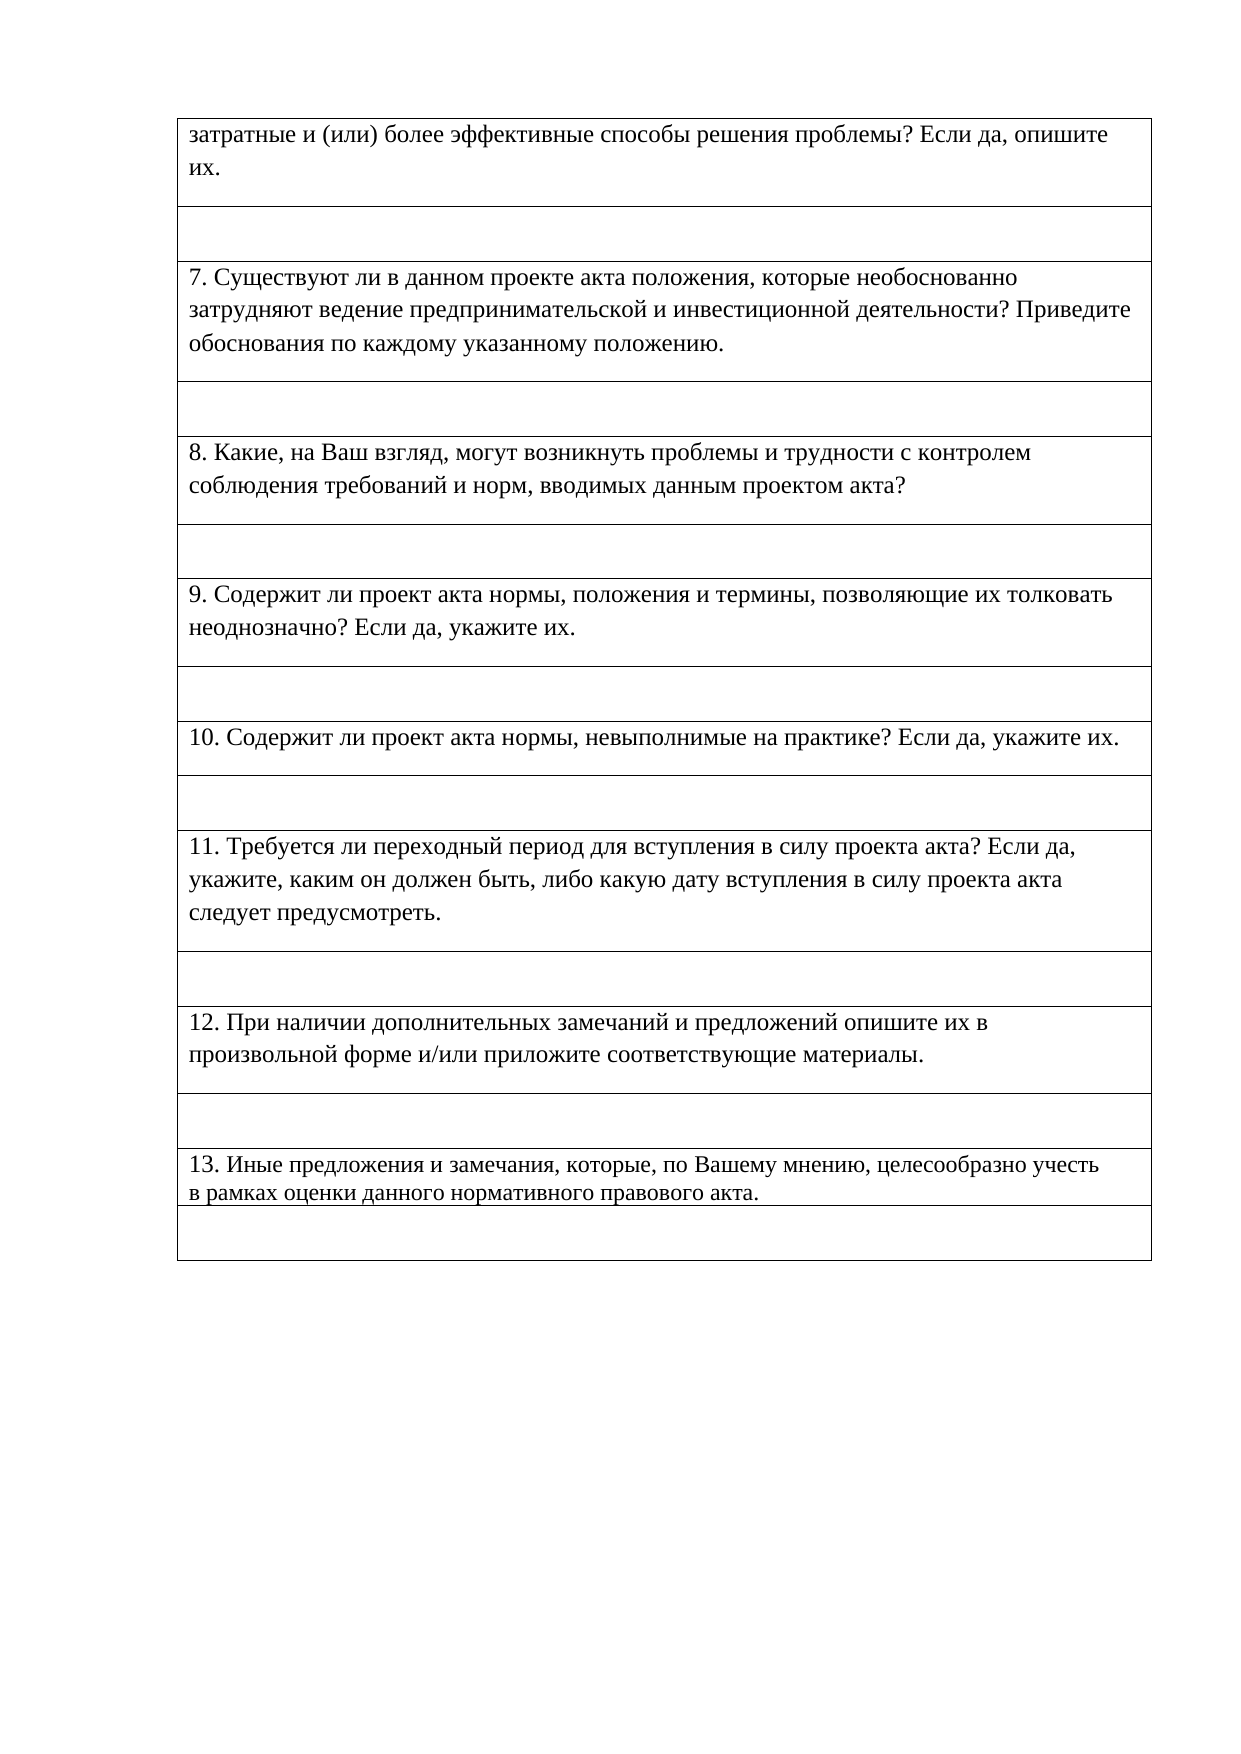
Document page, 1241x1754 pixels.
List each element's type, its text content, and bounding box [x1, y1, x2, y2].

table_cell [178, 776, 1151, 830]
table_cell 7. Существуют ли в данном проекте акта положения, которые необоснованно затрудняют ведение предпринимательской и инвестиционной деятельности? Приведите обоснования по каждому указанному положению. [178, 262, 1151, 381]
table_cell 9. Содержит ли проект акта нормы, положения и термины, позволяющие их толковать неоднозначно? Если да, укажите их. [178, 579, 1151, 666]
table_cell [178, 207, 1151, 261]
table_cell [178, 1206, 1151, 1260]
table_cell 12. При наличии дополнительных замечаний и предложений опишите их в произвольной форме и/или приложите соответствующие материалы. [178, 1007, 1151, 1093]
table_cell 10. Содержит ли проект акта нормы, невыполнимые на практике? Если да, укажите их. [178, 722, 1151, 775]
table_cell [178, 525, 1151, 578]
table_cell 13. Иные предложения и замечания, которые, по Вашему мнению, целесообразно учесть в рамках оценки данного нормативного правового акта. [178, 1149, 1151, 1205]
table_cell 8. Какие, на Ваш взгляд, могут возникнуть проблемы и трудности с контролем соблюдения требований и норм, вводимых данным проектом акта? [178, 437, 1151, 523]
table_cell [178, 1094, 1151, 1148]
table_cell [178, 382, 1151, 436]
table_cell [178, 119, 1151, 206]
table_cell [178, 667, 1151, 721]
table_cell [178, 952, 1151, 1006]
table_cell 11. Требуется ли переходный период для вступления в силу проекта акта? Если да, укажите, каким он должен быть, либо какую дату вступления в силу проекта акта следует предусмотреть. [178, 831, 1151, 951]
